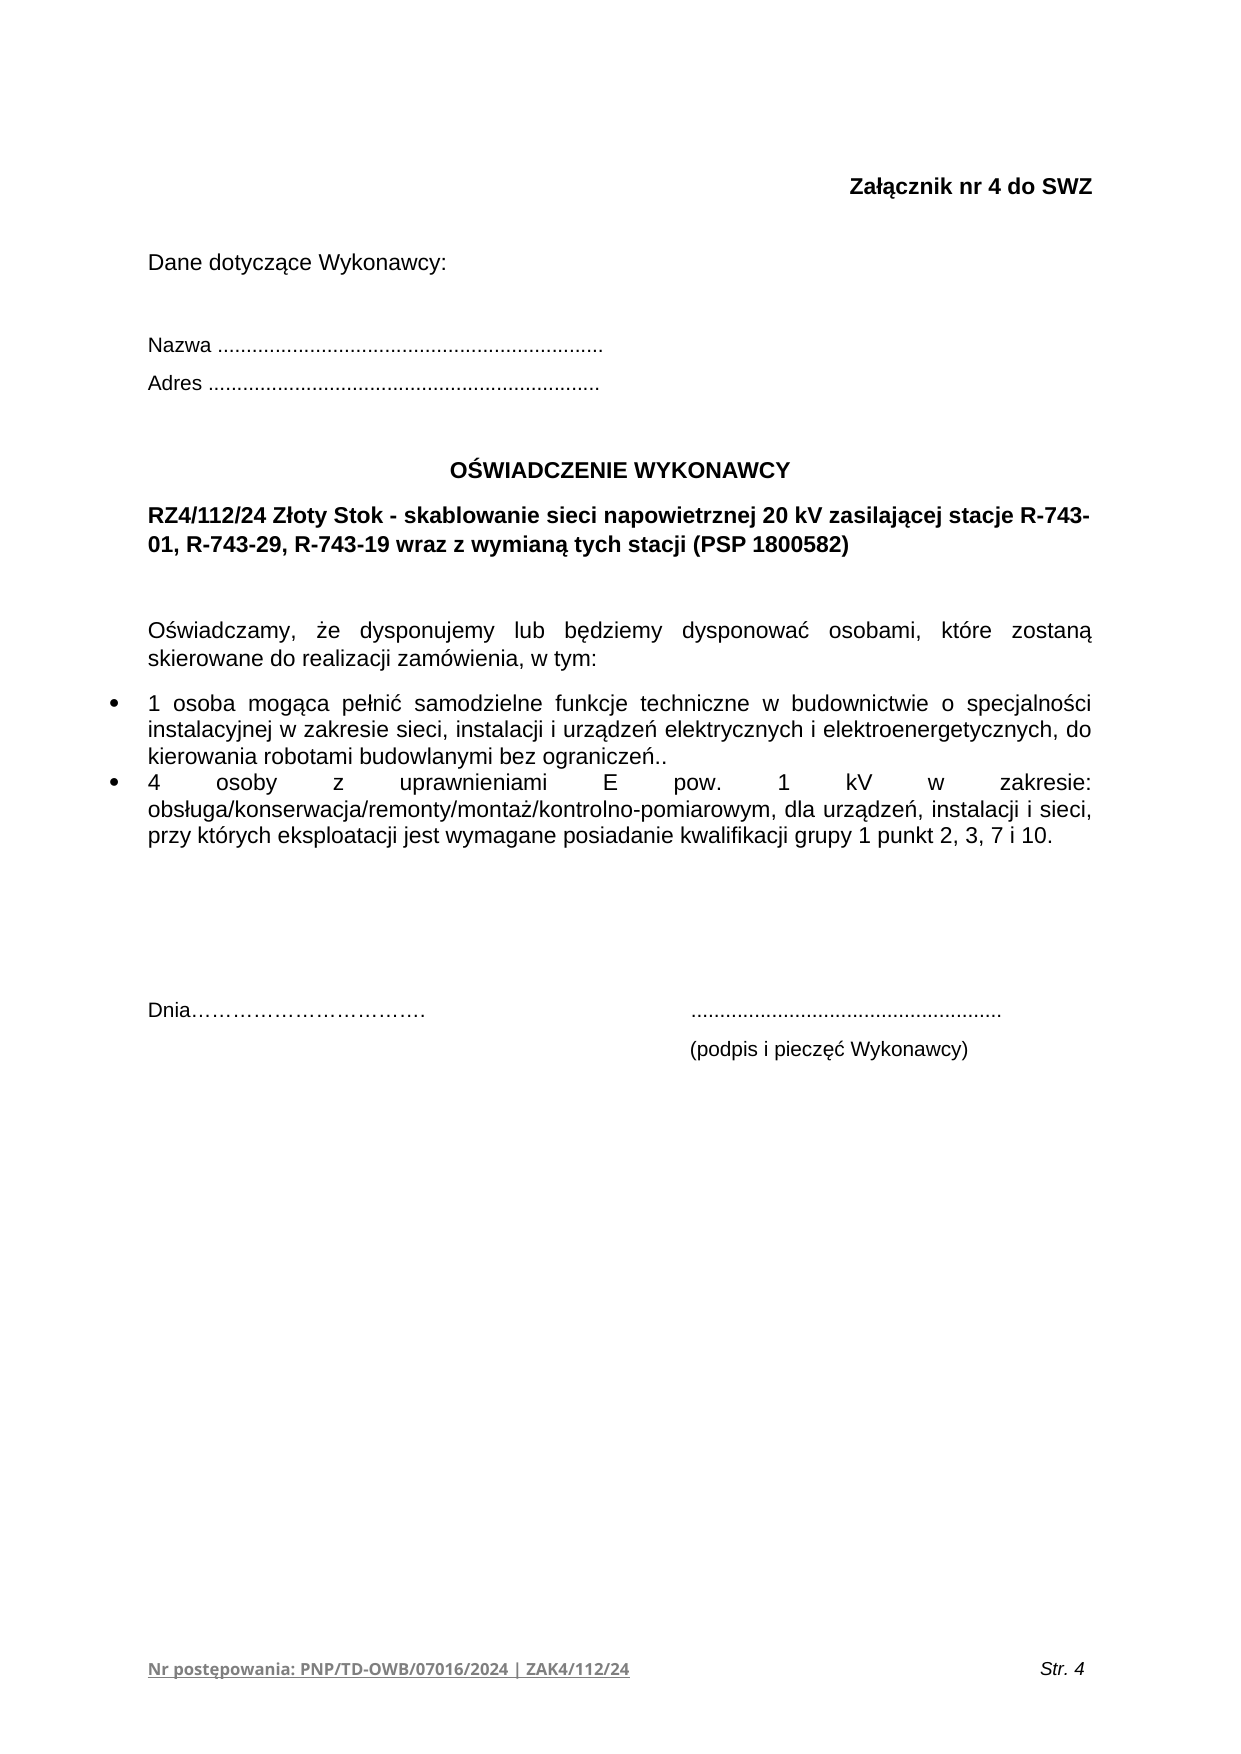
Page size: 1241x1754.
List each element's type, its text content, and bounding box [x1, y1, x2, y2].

text Dane dotyczące Wykonawcy: [148, 249, 1092, 276]
text OŚWIADCZENIE WYKONAWCY [148, 457, 1092, 483]
text Dnia……………………………. ...................................................... [148, 998, 1092, 1022]
text Adres .................................................................... [148, 371, 1092, 395]
text RZ4/112/24 Złoty Stok - skablowanie sieci napowietrznej 20 kV zasilającej stacje R-743-01, R-743-29, R-743-19 wraz z wymianą tych stacji (PSP 1800582) [148, 502, 1092, 557]
text Oświadczamy, że dysponujemy lub będziemy dysponować osobami, które zostaną skierowane do realizacji zamówienia, w tym: [148, 617, 1092, 671]
list 1 osoba mogąca pełnić samodzielne funkcje techniczne w budownictwie o specjalności instalacyjnej w zakresie sieci, instalacji i urządzeń elektrycznych i elektroenergetycznych, do kierowania robotami budowlanymi bez ograniczeń.. [110, 690, 1092, 769]
text (podpis i pieczęć Wykonawcy) [148, 1036, 1092, 1060]
text Załącznik nr 4 do SWZ [148, 173, 1092, 199]
list 4 osoby z uprawnieniami E pow. 1 kV w zakresie: obsługa/konserwacja/remonty/montaż/kontrolno-pomiarowym, dla urządzeń, instalacji i sieci, przy których eksploatacji jest wymagane posiadanie kwalifikacji grupy 1 punkt 2, 3, 7 i 10. [110, 769, 1092, 848]
text Nazwa ................................................................... [148, 333, 1092, 357]
